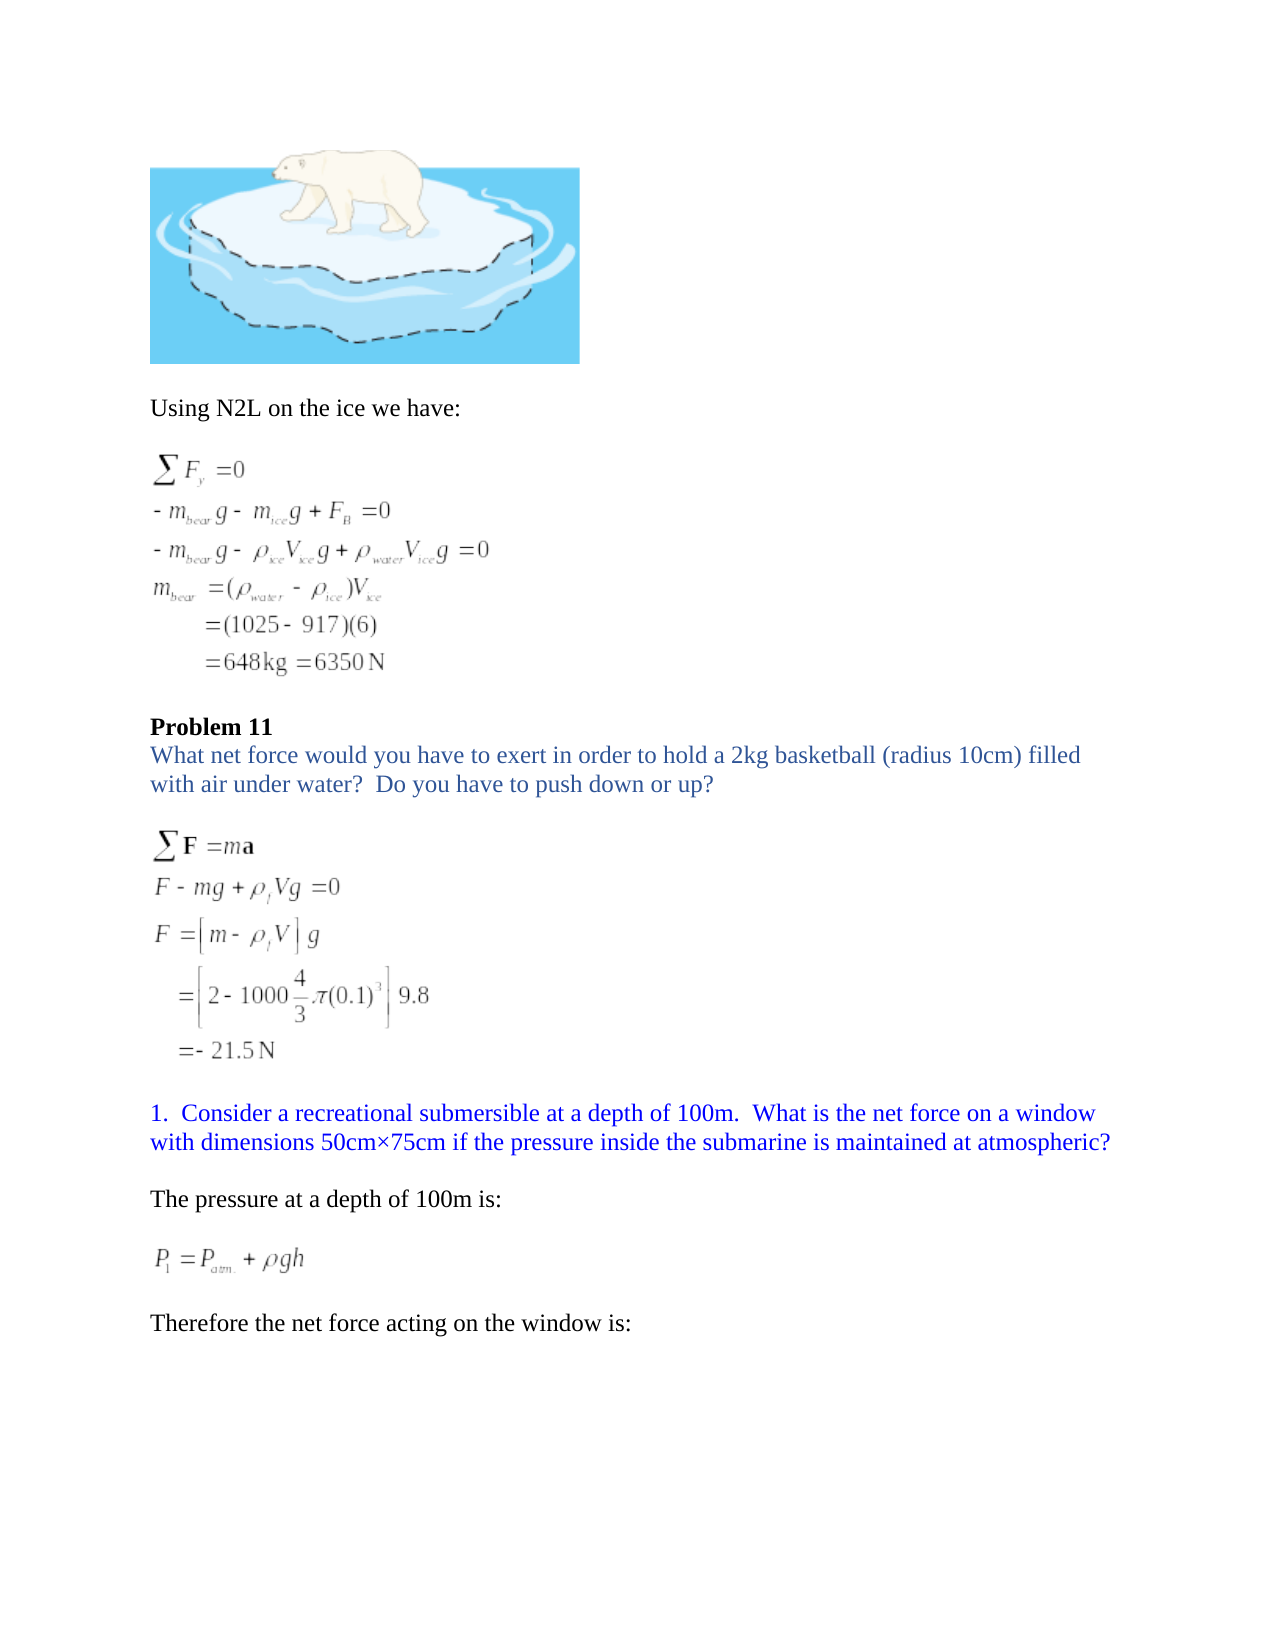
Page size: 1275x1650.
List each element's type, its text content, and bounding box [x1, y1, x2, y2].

text Therefore the net force acting on the window is: [150, 1308, 1125, 1337]
picture [150, 150, 580, 364]
text 1. Consider a recreational submersible at a depth of 100m. What is the net force on a window with dimensions 50cm×75cm if the pressure inside the submarine is maintained at atmospheric? [150, 1098, 1125, 1155]
text The pressure at a depth of 100m is: [150, 1184, 1125, 1213]
text What net force would you have to exert in order to hold a 2kg basketball (radius 10cm) filled with air under water? Do you have to push down or up? [150, 740, 1125, 798]
text Using N2L on the ice we have: [150, 393, 1125, 422]
text Problem 11 [150, 712, 1125, 740]
